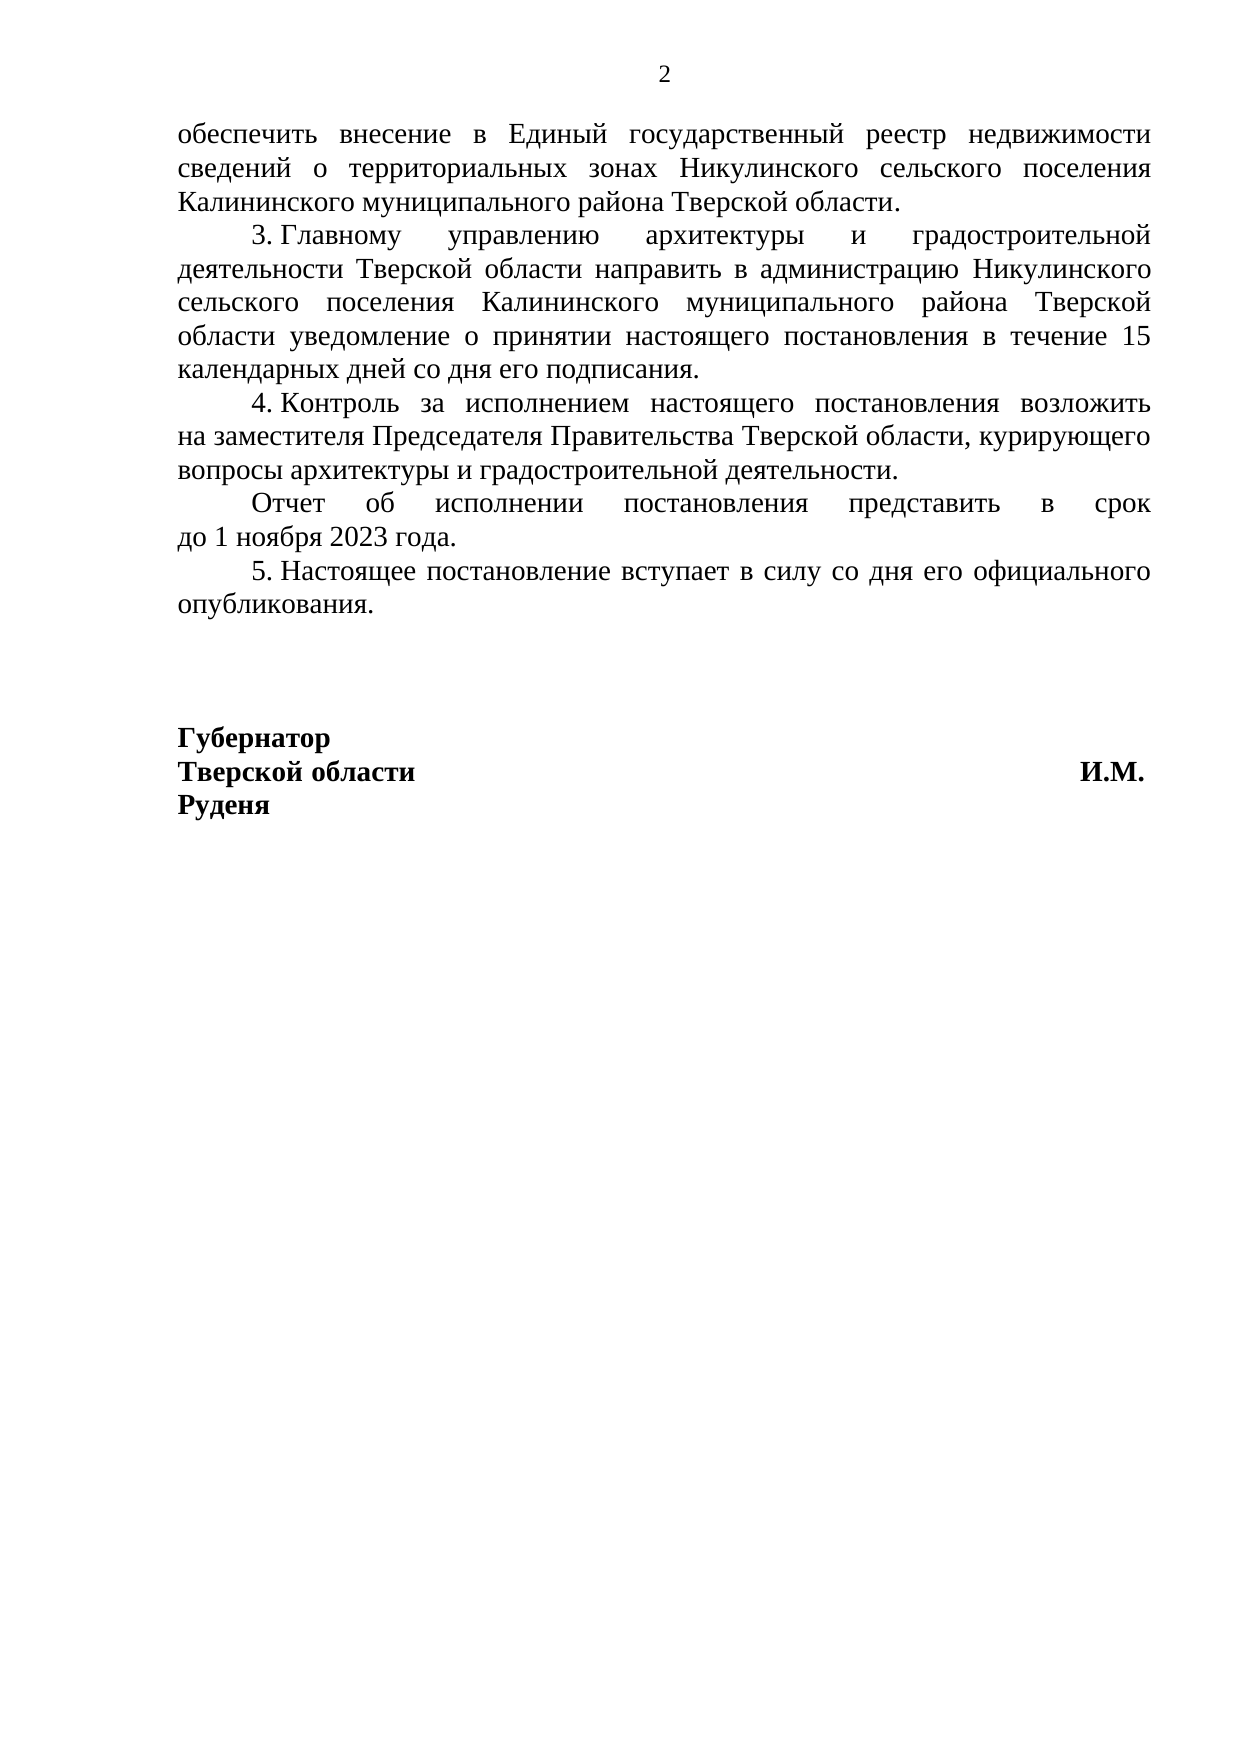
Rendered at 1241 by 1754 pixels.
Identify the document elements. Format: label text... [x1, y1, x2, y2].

text 4. Контроль за исполнением настоящего постановления возложить на заместителя Председателя Правительства Тверской области, курирующего вопросы архитектуры и градостроительной деятельности. [177, 385, 1152, 486]
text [177, 117, 1152, 217]
text Губернатор [177, 720, 1152, 754]
text Тверской области И.М. Руденя [177, 754, 1152, 821]
text 3. Главному управлению архитектуры и градостроительной деятельности Тверской области направить в администрацию Никулинского сельского поселения Калининского муниципального района Тверской области уведомление о принятии настоящего постановления в течение 15 календарных дней со дня его подписания. [177, 217, 1152, 385]
text Отчет об исполнении постановления представить в срок до 1 ноября 2023 года. [177, 486, 1152, 553]
text 5. Настоящее постановление вступает в силу со дня его официального опубликования. [177, 553, 1152, 620]
